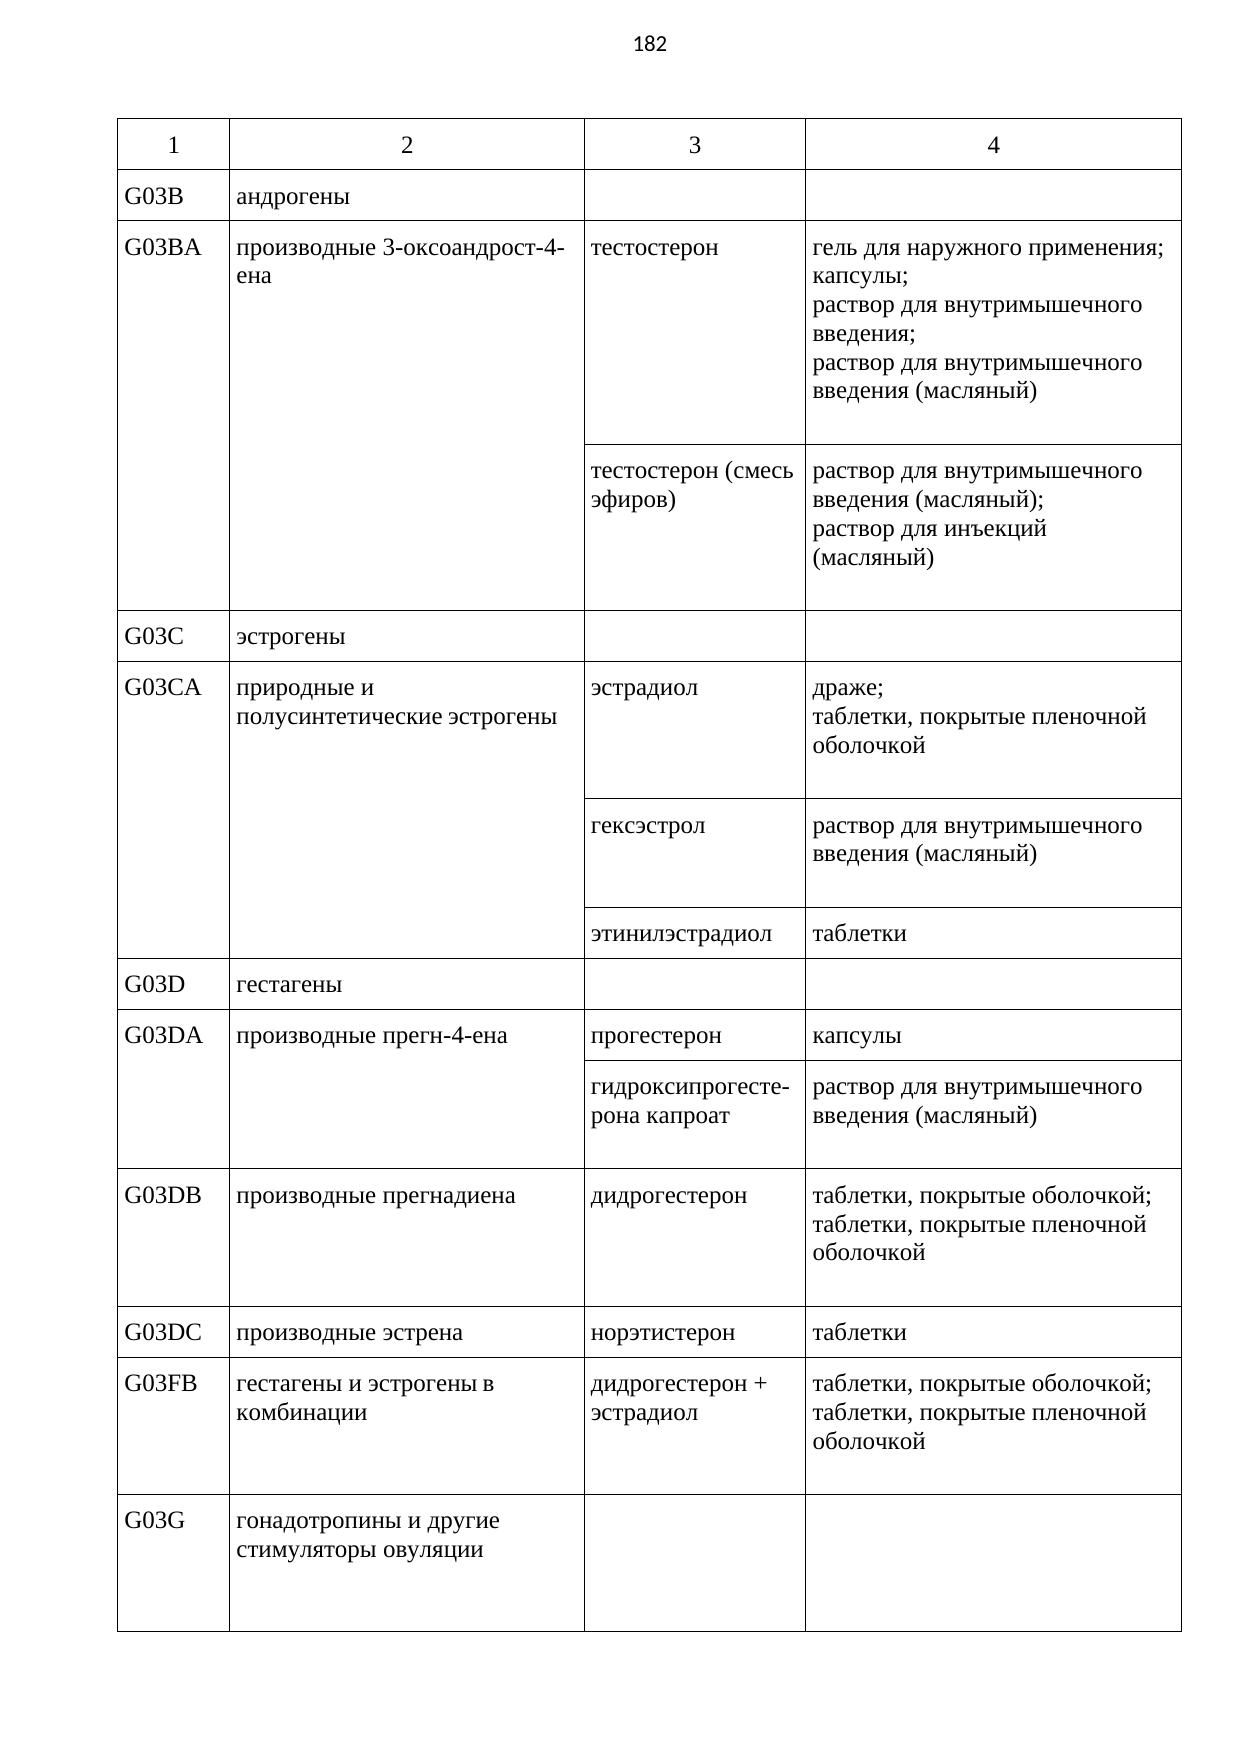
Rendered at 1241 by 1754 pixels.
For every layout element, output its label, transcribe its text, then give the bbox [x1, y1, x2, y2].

table_cell G03DA [118, 1010, 229, 1168]
table_cell [585, 611, 805, 661]
table_cell прогестерон [585, 1010, 805, 1060]
table_cell 3 [585, 119, 805, 169]
table_cell таблетки [806, 908, 1181, 958]
table_cell драже; таблетки, покрытые пленочной оболочкой [806, 662, 1181, 798]
table_cell 1 [118, 119, 229, 169]
table_cell таблетки [806, 1307, 1181, 1357]
table_cell [585, 170, 805, 220]
table_cell раствор для внутримышечного введения (масляный); раствор для инъекций (масляный) [806, 445, 1181, 610]
table_cell производные эстрена [230, 1307, 584, 1357]
table_cell G03DC [118, 1307, 229, 1357]
table_cell [806, 1495, 1181, 1631]
table_cell раствор для внутримышечного введения (масляный) [806, 1061, 1181, 1168]
table_cell гель для наружного применения; капсулы; раствор для внутримышечного введения; раствор для внутримышечного введения (масляный) [806, 221, 1181, 444]
table_cell G03B [118, 170, 229, 220]
table_cell [806, 611, 1181, 661]
table_cell тестостерон [585, 221, 805, 444]
table_cell эстрогены [230, 611, 584, 661]
table_cell G03G [118, 1495, 229, 1631]
table_cell G03DB [118, 1169, 229, 1306]
table_cell гидроксипрогесте-рона капроат [585, 1061, 805, 1168]
table_cell капсулы [806, 1010, 1181, 1060]
table_cell норэтистерон [585, 1307, 805, 1357]
table_cell G03D [118, 959, 229, 1009]
table_cell тестостерон (смесь эфиров) [585, 445, 805, 610]
table_cell гестагены и эстрогены в комбинации [230, 1358, 584, 1494]
table_cell G03CA [118, 662, 229, 958]
table_cell андрогены [230, 170, 584, 220]
table_cell G03BA [118, 221, 229, 610]
table_cell гексэстрол [585, 799, 805, 907]
table_cell раствор для внутримышечного введения (масляный) [806, 799, 1181, 907]
table_cell дидрогестерон + эстрадиол [585, 1358, 805, 1494]
table_cell таблетки, покрытые оболочкой; таблетки, покрытые пленочной оболочкой [806, 1358, 1181, 1494]
table_cell природные и полусинтетические эстрогены [230, 662, 584, 958]
table_cell G03C [118, 611, 229, 661]
table_cell гонадотропины и другие стимуляторы овуляции [230, 1495, 584, 1631]
table_cell G03FB [118, 1358, 229, 1494]
table_cell [585, 959, 805, 1009]
table_cell дидрогестерон [585, 1169, 805, 1306]
table_cell производные прегн-4-ена [230, 1010, 584, 1168]
table_cell [806, 959, 1181, 1009]
table_cell производные прегнадиена [230, 1169, 584, 1306]
table_cell таблетки, покрытые оболочкой; таблетки, покрытые пленочной оболочкой [806, 1169, 1181, 1306]
table_cell 2 [230, 119, 584, 169]
table_cell этинилэстрадиол [585, 908, 805, 958]
table_cell гестагены [230, 959, 584, 1009]
table_cell эстрадиол [585, 662, 805, 798]
table_cell 4 [806, 119, 1181, 169]
table_cell [806, 170, 1181, 220]
table_cell [585, 1495, 805, 1631]
table_cell производные 3-оксоандрост-4-ена [230, 221, 584, 610]
